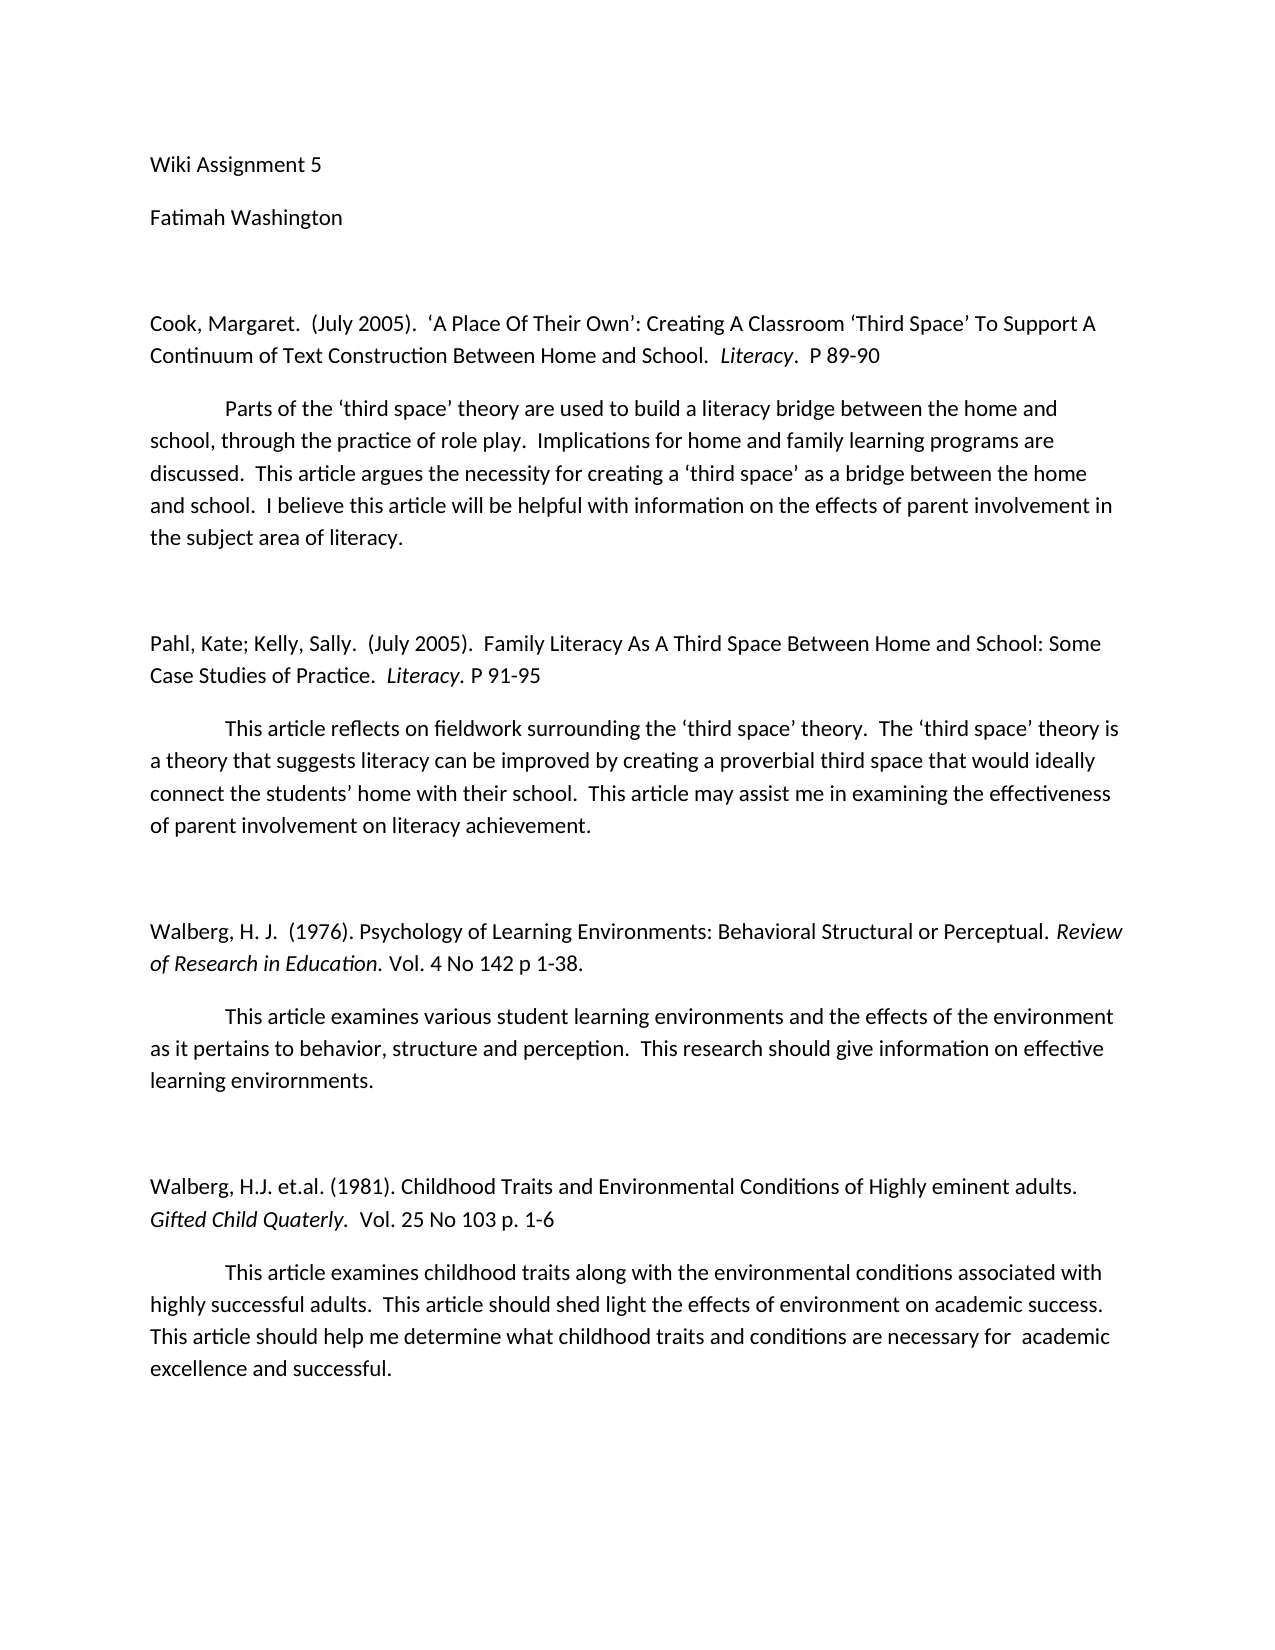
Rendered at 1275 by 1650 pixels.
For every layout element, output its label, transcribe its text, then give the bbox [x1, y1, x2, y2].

text Pahl, Kate; Kelly, Sally. (July 2005). Family Literacy As A Third Space Between Home and School: Some Case Studies of Practice. Literacy. P 91-95 [150, 629, 1125, 689]
text Wiki Assignment 5 [150, 150, 1125, 178]
text Fatimah Washington [150, 203, 1125, 231]
text Walberg, H.J. et.al. (1981). Childhood Traits and Environmental Conditions of Highly eminent adults. Gifted Child Quaterly. Vol. 25 No 103 p. 1-6 [150, 1172, 1125, 1233]
text Cook, Margaret. (July 2005). ‘A Place Of Their Own’: Creating A Classroom ‘Third Space’ To Support A Continuum of Text Construction Between Home and School. Literacy. P 89-90 [150, 309, 1125, 369]
text This article examines childhood traits along with the environmental conditions associated with highly successful adults. This article should shed light the effects of environment on academic success. This article should help me determine what childhood traits and conditions are necessary for academic excellence and successful. [150, 1258, 1125, 1382]
text Parts of the ‘third space’ theory are used to build a literacy bridge between the home and school, through the practice of role play. Implications for home and family learning programs are discussed. This article argues the necessity for creating a ‘third space’ as a bridge between the home and school. I believe this article will be helpful with information on the effects of parent involvement in the subject area of literacy. [150, 394, 1125, 551]
text Walberg, H. J. (1976). Psychology of Learning Environments: Behavioral Structural or Perceptual. Review of Research in Education. Vol. 4 No 142 p 1-38. [150, 917, 1125, 977]
text This article reflects on fieldwork surrounding the ‘third space’ theory. The ‘third space’ theory is a theory that suggests literacy can be improved by creating a proverbial third space that would ideally connect the students’ home with their school. This article may assist me in examining the effectiveness of parent involvement on literacy achievement. [150, 714, 1125, 839]
text This article examines various student learning environments and the effects of the environment as it pertains to behavior, structure and perception. This research should give information on effective learning envirornments. [150, 1002, 1125, 1094]
